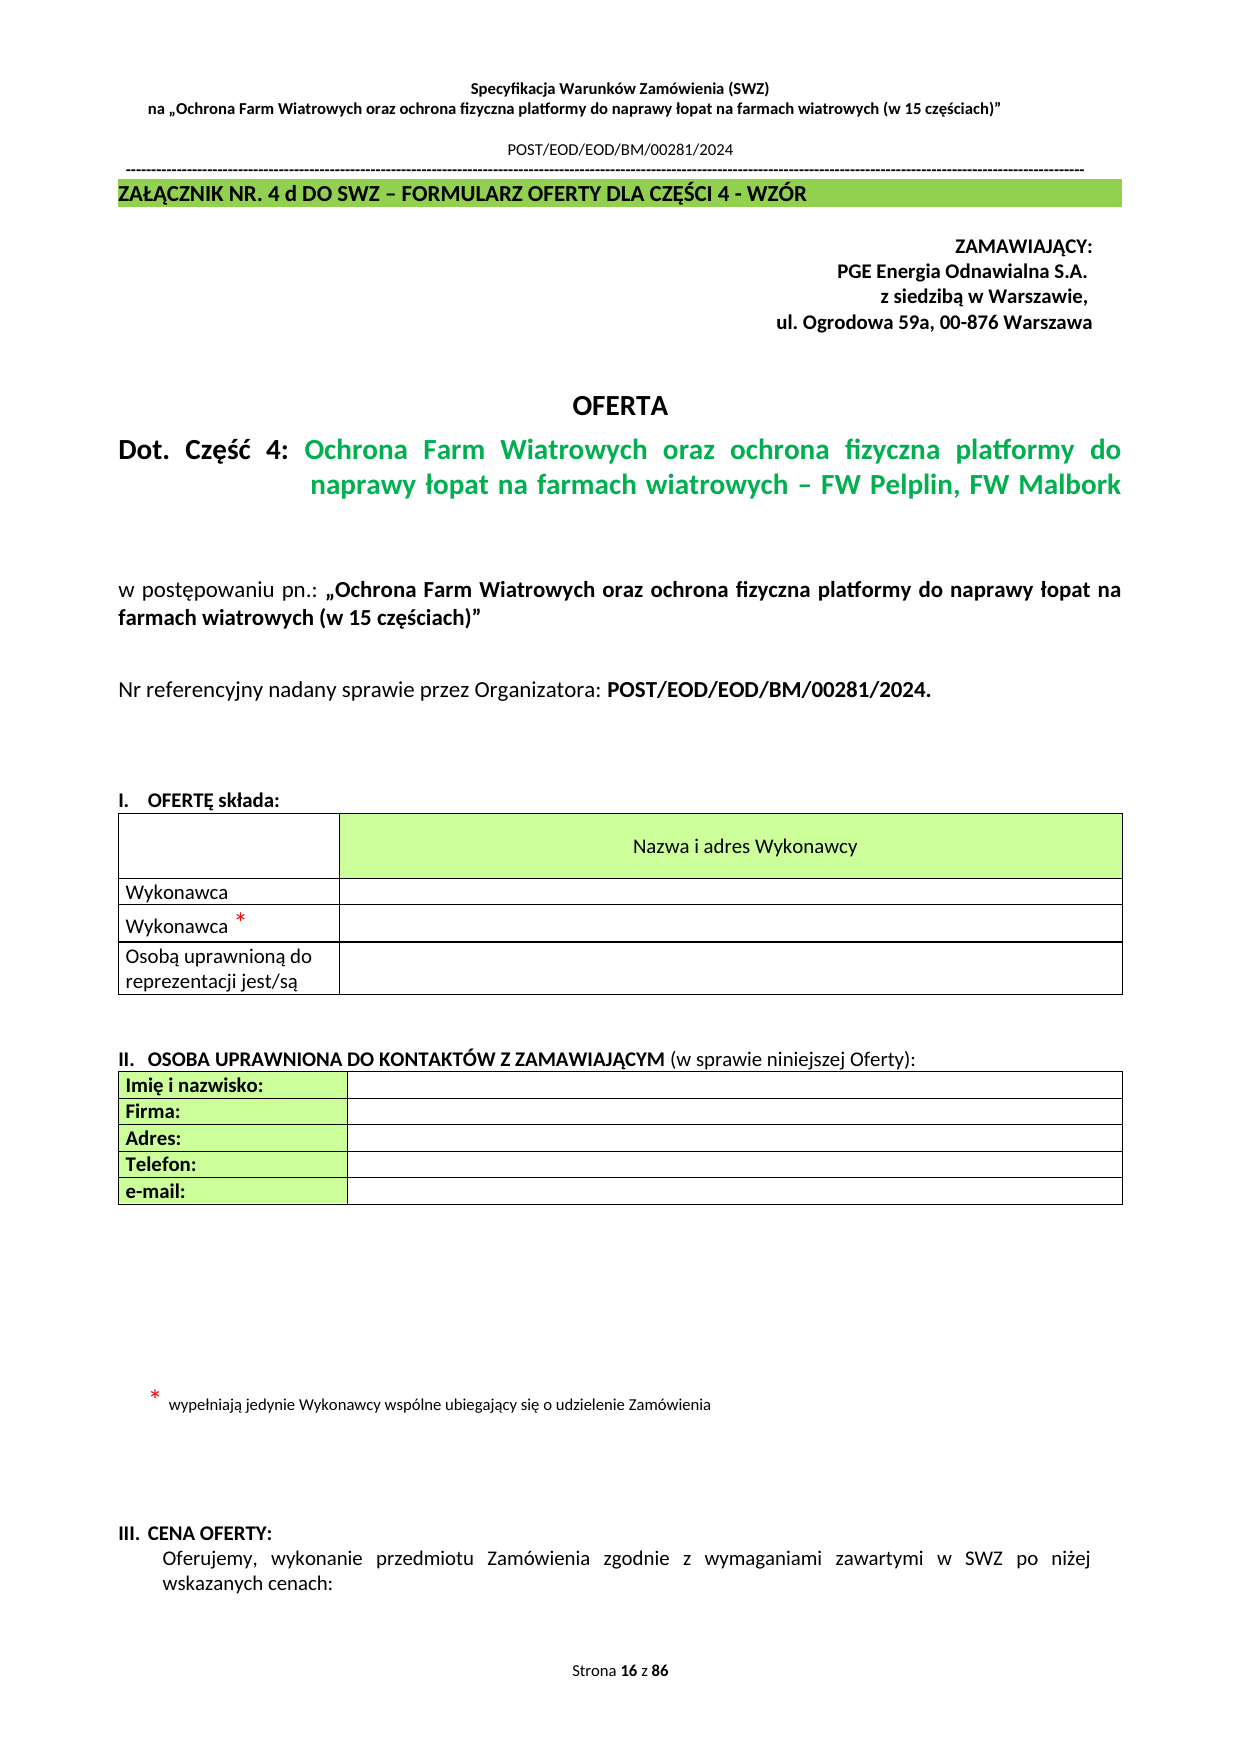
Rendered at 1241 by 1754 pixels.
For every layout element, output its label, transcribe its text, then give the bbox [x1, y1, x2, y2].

table_cell [348, 1178, 1122, 1203]
list OSOBA uprawniona DO KONTAKTÓW z ZAMAWIAJĄCYM (w sprawie niniejszej Oferty): [118, 1046, 1093, 1071]
table_cell Osobą uprawnioną do reprezentacji jest/są [119, 943, 339, 994]
table_cell Adres: [119, 1125, 347, 1151]
table_cell [340, 879, 1122, 904]
table_cell Wykonawca * [119, 905, 339, 941]
table_cell [348, 1125, 1122, 1151]
text Dot. Część 4: Ochrona Farm Wiatrowych oraz ochrona fizyczna platformy do naprawy łopat na farmach wiatrowych – FW Pelplin, FW Malbork [118, 431, 1122, 530]
table_header [348, 1072, 1122, 1098]
table_cell [340, 943, 1122, 994]
table_header Imię i nazwisko: [119, 1072, 347, 1098]
list PGE Energia Odnawialna S.A. z siedzibą w Warszawie, ul. Ogrodowa 59a, 00-876 Warszawa [223, 258, 1093, 334]
table_cell [348, 1099, 1122, 1124]
text Nr referencyjny nadany sprawie przez Organizatora: POST/EOD/EOD/BM/00281/2024. [118, 676, 1122, 703]
table_header Nazwa i adres Wykonawcy [340, 814, 1122, 878]
list CENA OFERTY: [118, 1520, 1093, 1545]
text w postępowaniu pn.: „Ochrona Farm Wiatrowych oraz ochrona fizyczna platformy do naprawy łopat na farmach wiatrowych (w 15 częściach)” [118, 575, 1122, 631]
text OFERTA [118, 387, 1122, 422]
table_cell Firma: [119, 1099, 347, 1124]
table_cell [340, 905, 1122, 941]
list ZAMAWIAJĄCY: [223, 233, 1093, 258]
table_cell [348, 1152, 1122, 1177]
table_cell e-mail: [119, 1178, 347, 1203]
text ZAŁĄCZNIK NR. 4 d DO SWZ – FORMULARZ OFERTY DLA CZĘŚCI 4 - WZÓR [118, 179, 1122, 207]
text Oferujemy, wykonanie przedmiotu Zamówienia zgodnie z wymaganiami zawartymi w SWZ po niżej wskazanych cenach: [162, 1545, 1093, 1596]
table_cell Telefon: [119, 1152, 347, 1177]
table_cell Wykonawca [119, 879, 339, 904]
table_header [119, 814, 339, 878]
text * wypełniają jedynie Wykonawcy wspólne ubiegający się o udzielenie Zamówienia [148, 1382, 1152, 1418]
list OFERTĘ składa: [118, 788, 1093, 813]
